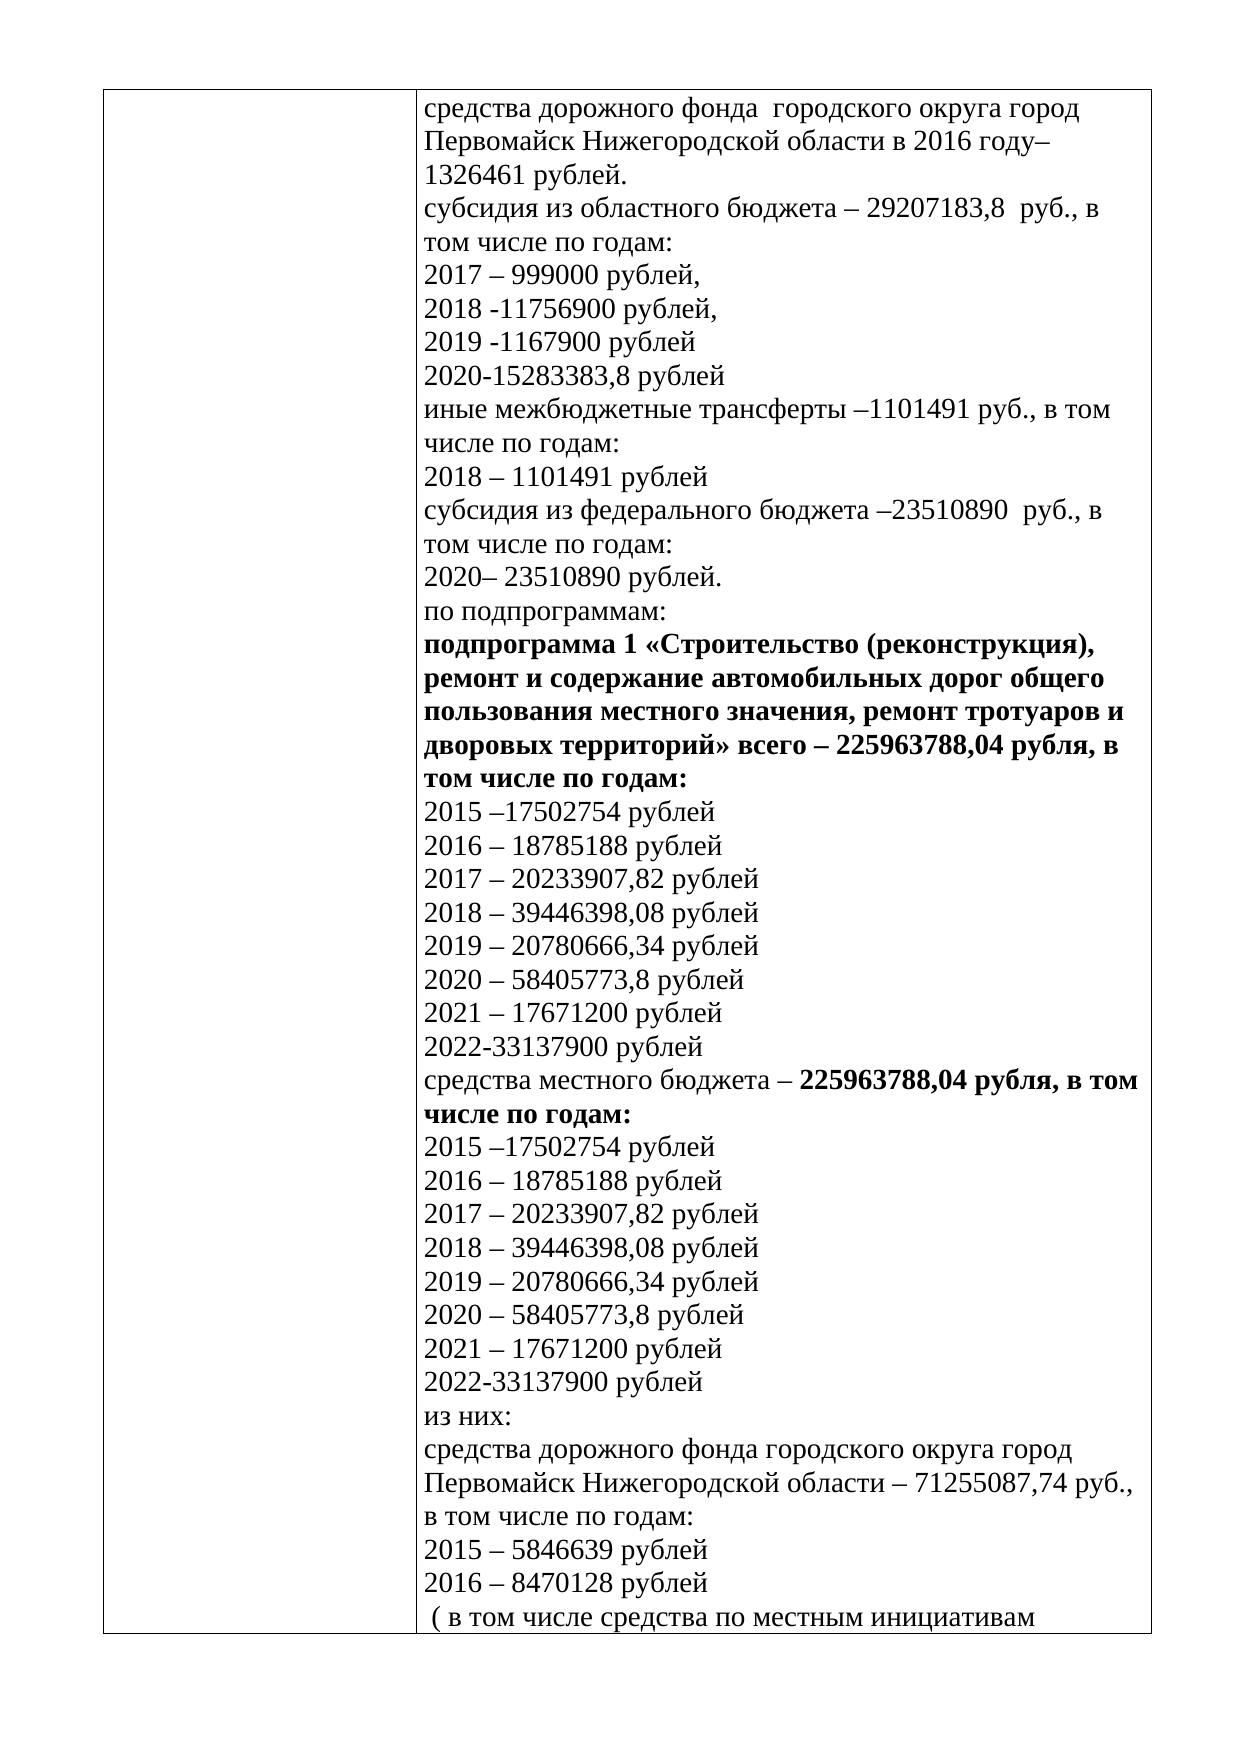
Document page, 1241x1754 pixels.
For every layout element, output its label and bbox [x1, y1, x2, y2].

table_cell [417, 90, 1151, 1633]
table_cell [104, 90, 416, 1633]
